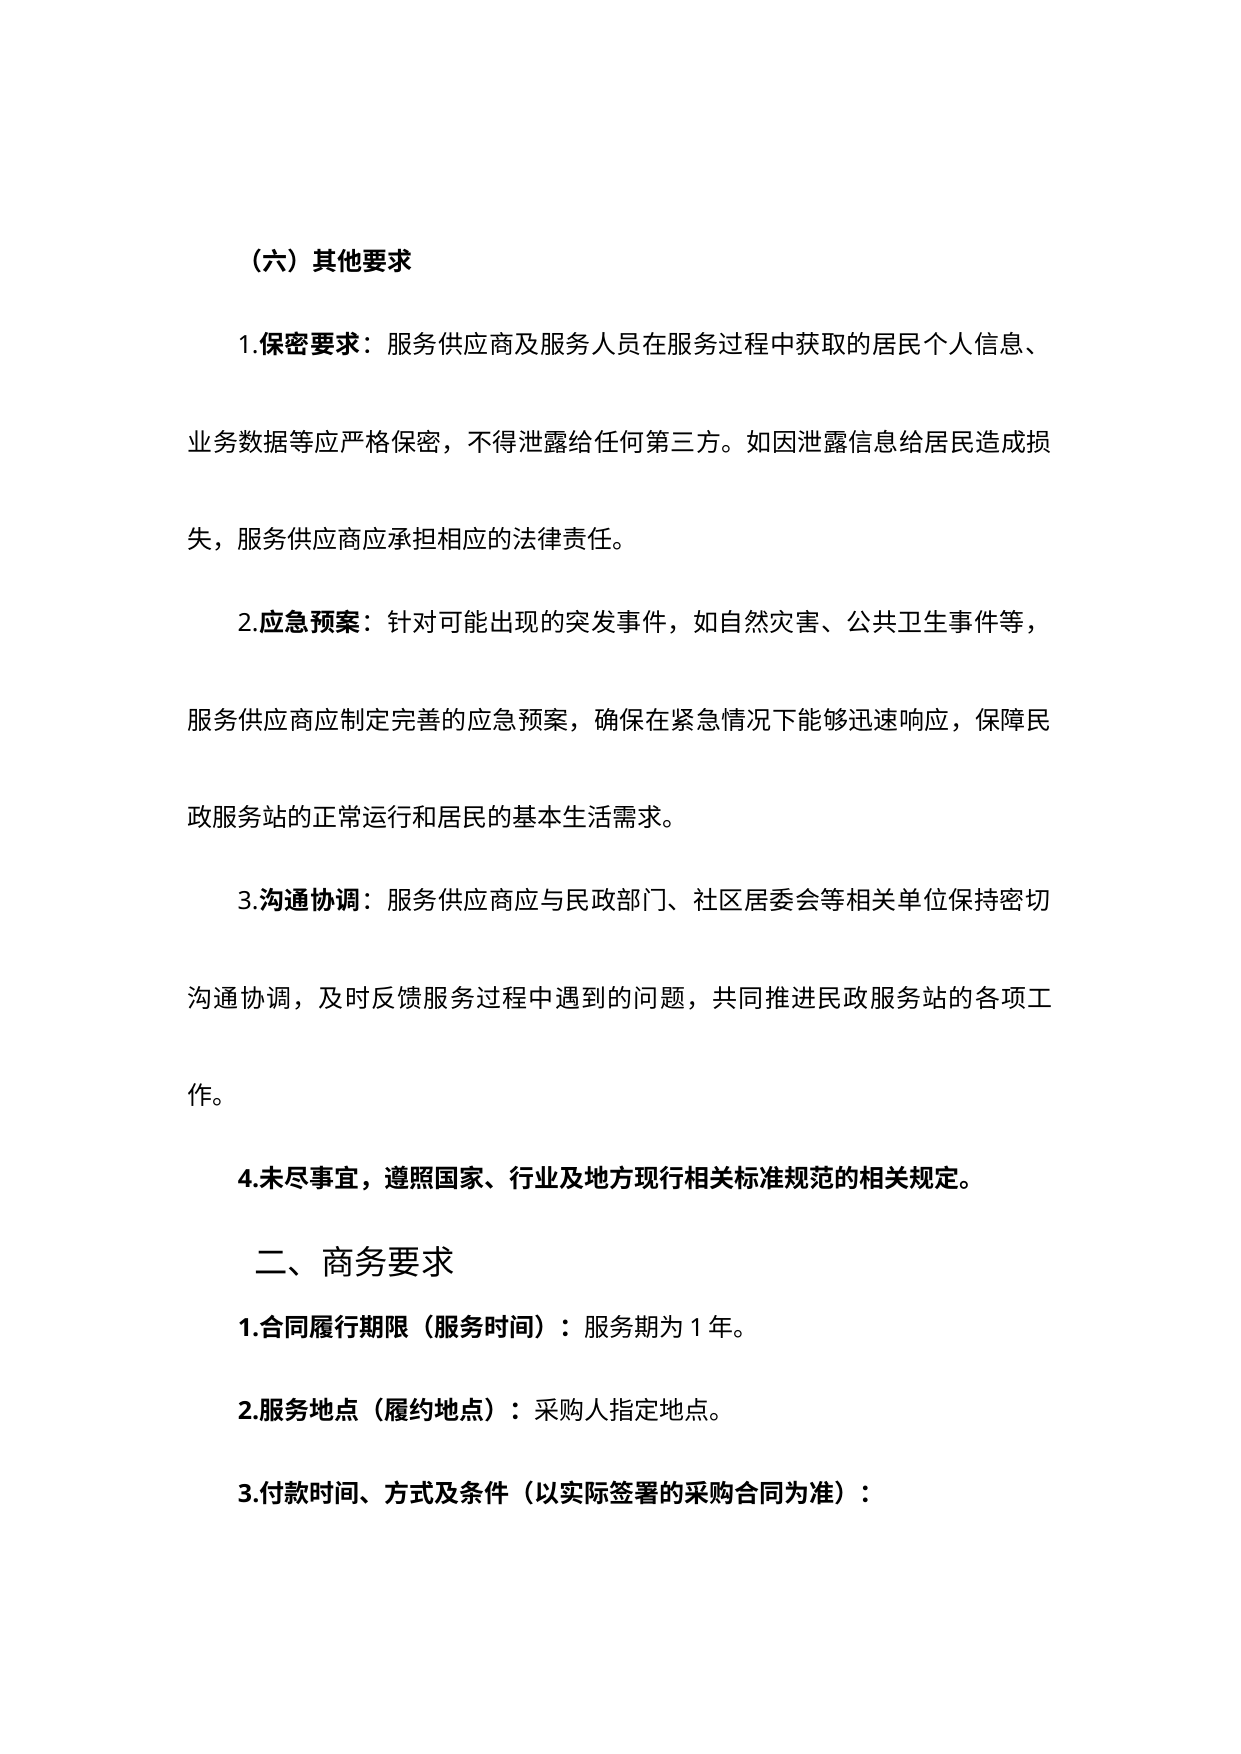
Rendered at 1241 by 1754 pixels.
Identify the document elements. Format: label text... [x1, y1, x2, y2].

text 3.付款时间、方式及条件（以实际签署的采购合同为准）： [187, 1459, 1053, 1524]
list （六）其他要求 [187, 227, 1053, 292]
list 2.应急预案：针对可能出现的突发事件，如自然灾害、公共卫生事件等，服务供应商应制定完善的应急预案，确保在紧急情况下能够迅速响应，保障民政服务站的正常运行和居民的基本生活需求。 [187, 588, 1053, 848]
text 2.服务地点（履约地点）：采购人指定地点。 [187, 1376, 1053, 1441]
list 3.沟通协调：服务供应商应与民政部门、社区居委会等相关单位保持密切沟通协调，及时反馈服务过程中遇到的问题，共同推进民政服务站的各项工作。 [187, 866, 1053, 1126]
text 二、商务要求 [187, 1228, 1053, 1293]
text 1.合同履行期限（服务时间）：服务期为1年。 [187, 1293, 1053, 1358]
list 1.保密要求：服务供应商及服务人员在服务过程中获取的居民个人信息、业务数据等应严格保密，不得泄露给任何第三方。如因泄露信息给居民造成损失，服务供应商应承担相应的法律责任。 [187, 310, 1053, 570]
list 4.未尽事宜，遵照国家、行业及地方现行相关标准规范的相关规定。 [187, 1144, 1053, 1209]
